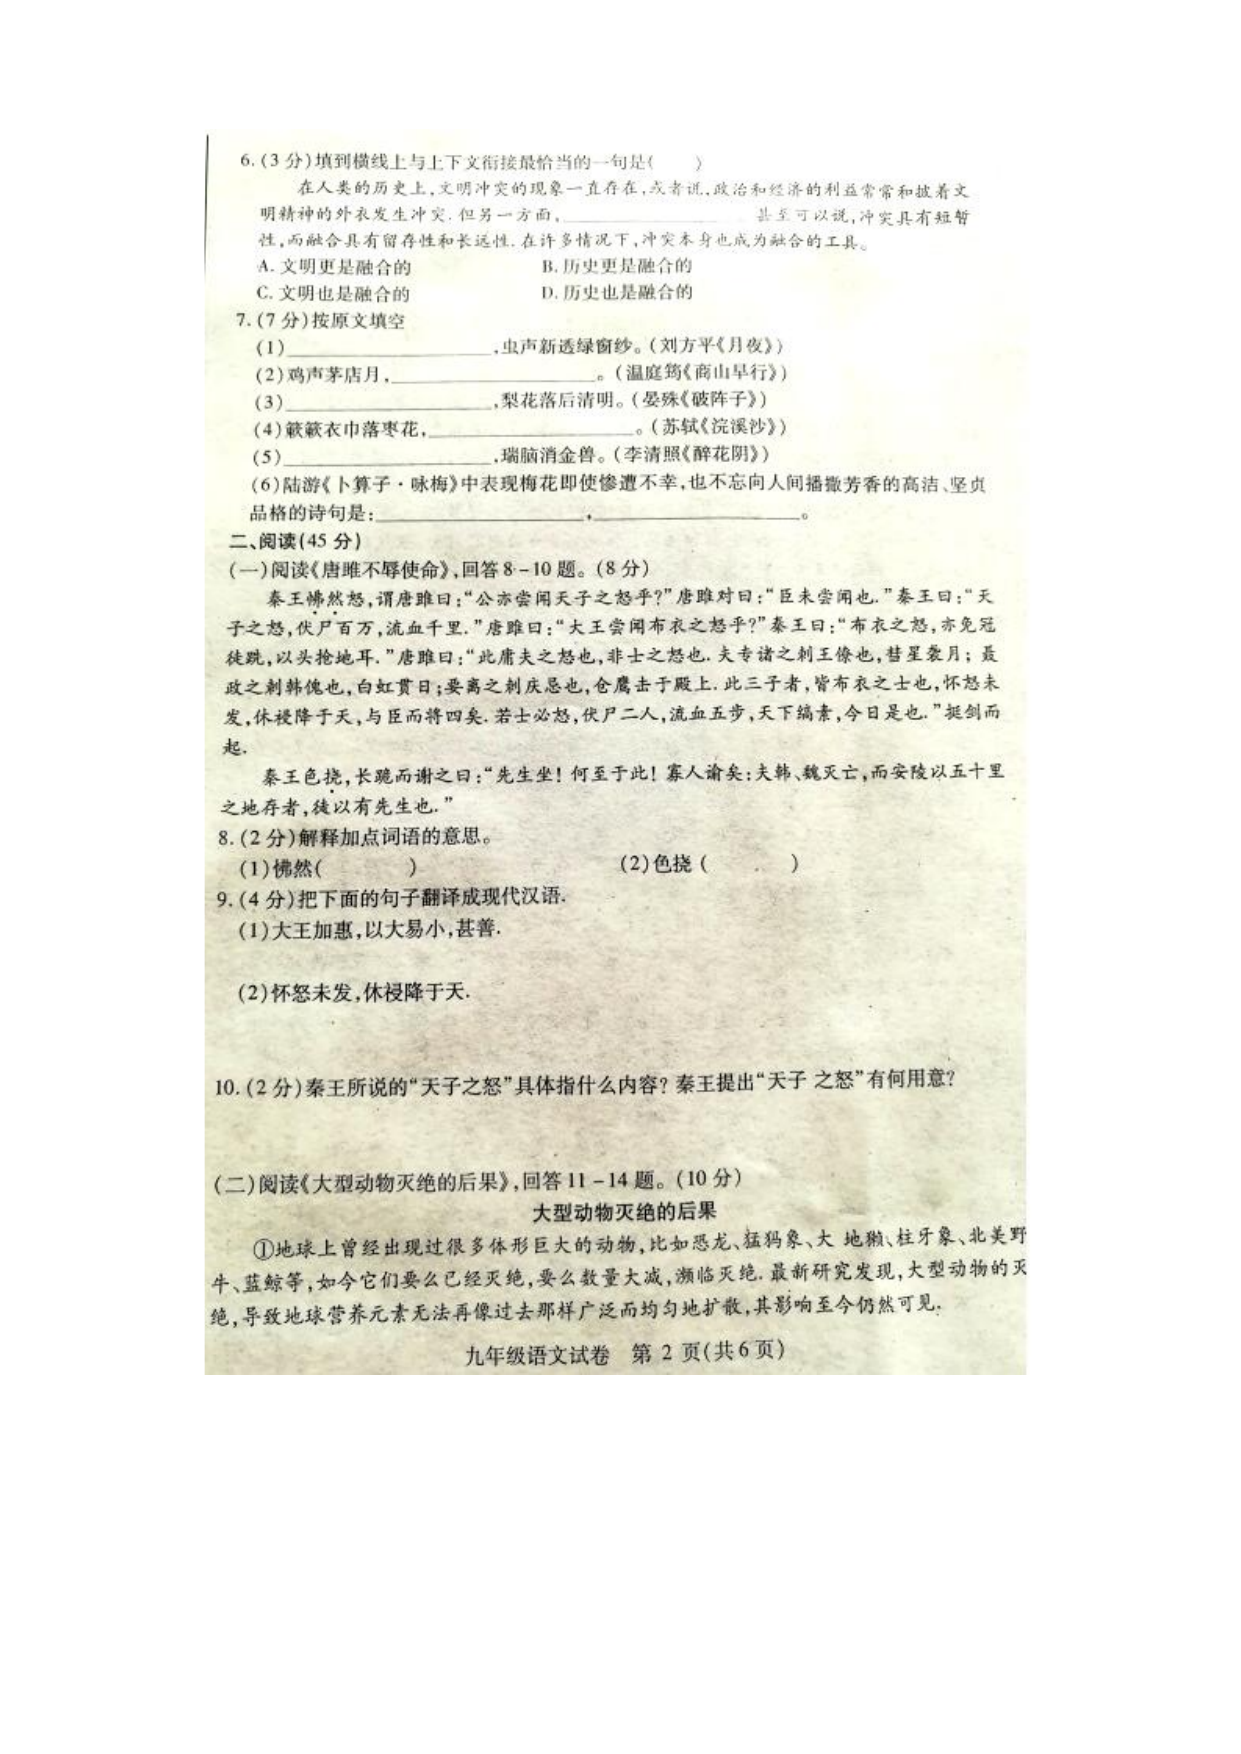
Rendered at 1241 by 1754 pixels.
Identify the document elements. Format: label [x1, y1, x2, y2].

picture [204, 129, 1036, 1375]
